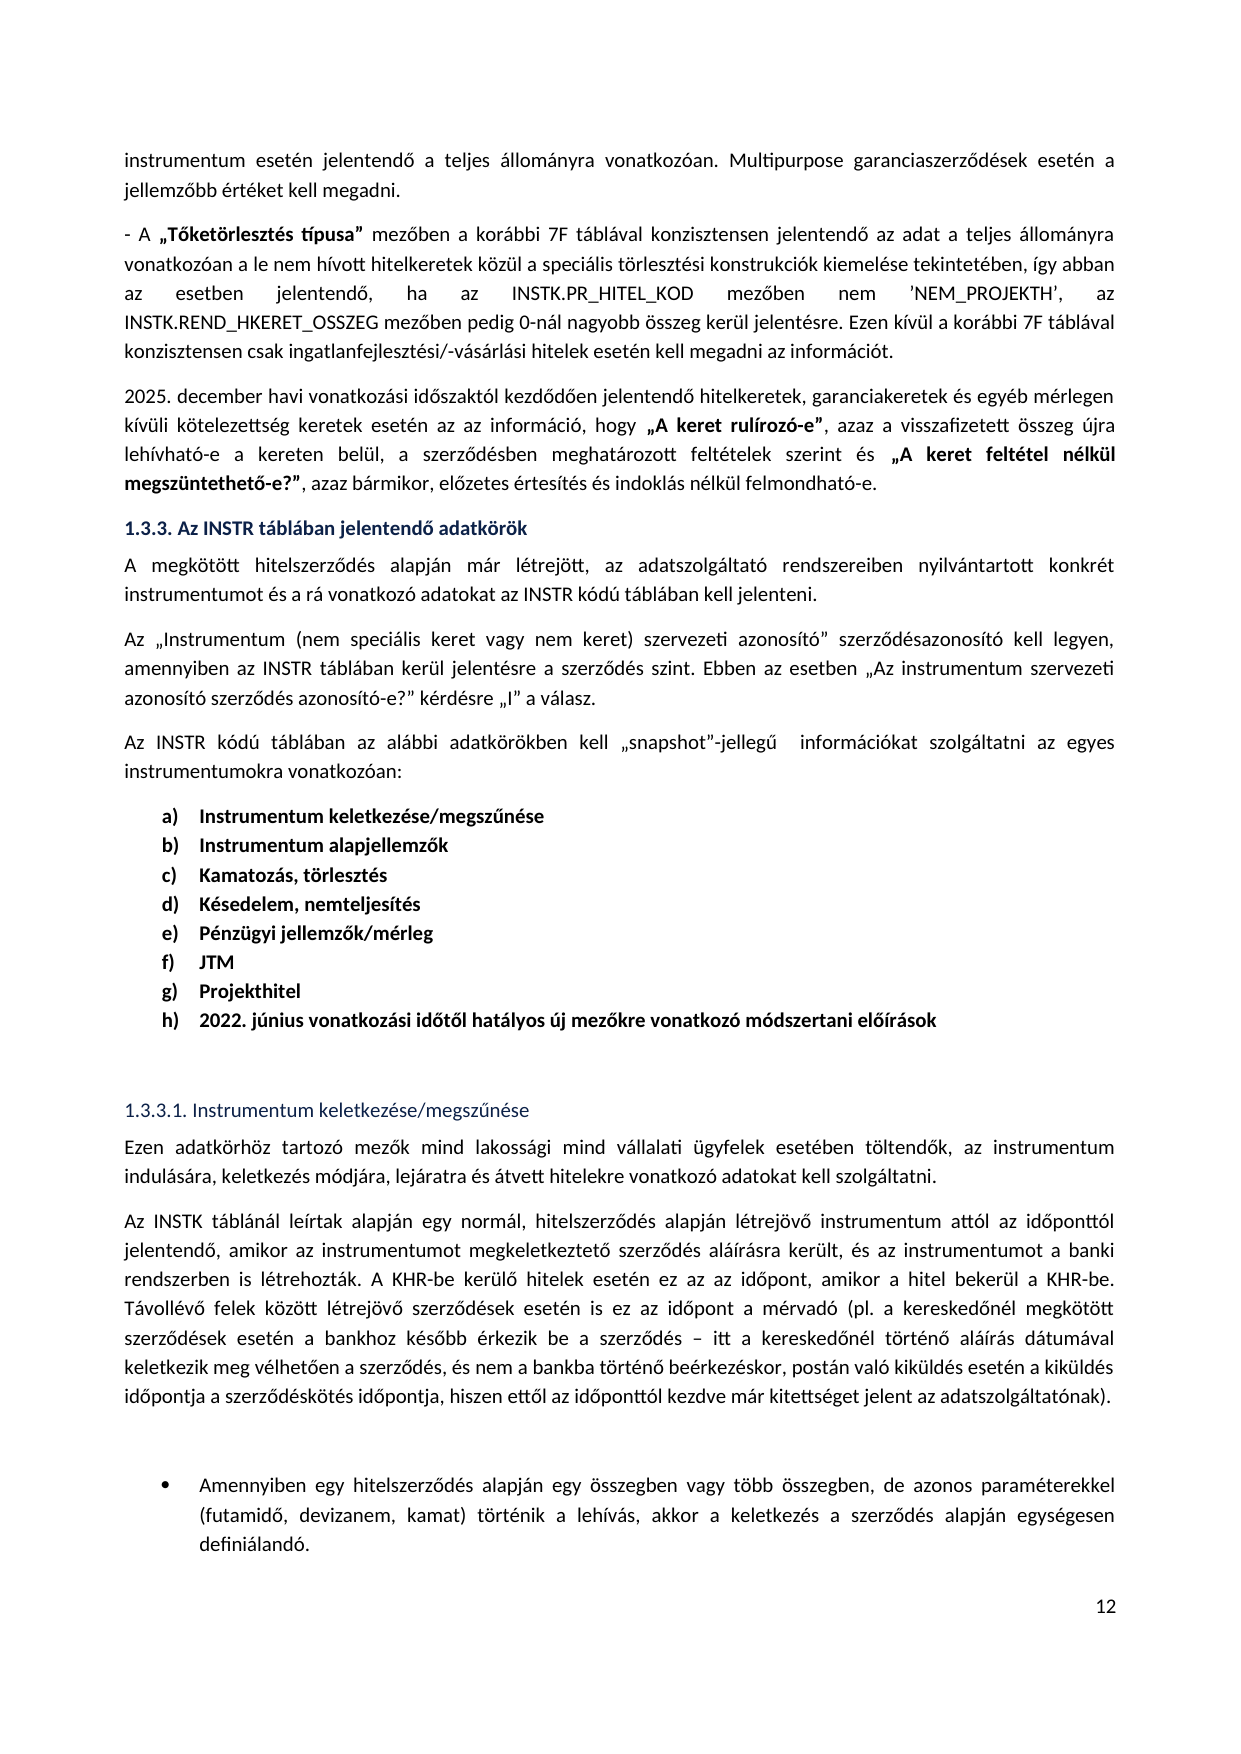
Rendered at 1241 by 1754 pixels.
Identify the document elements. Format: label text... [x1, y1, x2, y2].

text Az INSTR kódú táblában az alábbi adatkörökben kell „snapshot”-jellegű információkat szolgáltatni az egyes instrumentumokra vonatkozóan: [124, 729, 1116, 784]
text - A „Tőketörlesztés típusa” mezőben a korábbi 7F táblával konzisztensen jelentendő az adat a teljes állományra vonatkozóan a le nem hívott hitelkeretek közül a speciális törlesztési konstrukciók kiemelése tekintetében, így abban az esetben jelentendő, ha az INSTK.PR_HITEL_KOD mezőben nem ’NEM_PROJEKTH’, az INSTK.REND_HKERET_OSSZEG mezőben pedig 0-nál nagyobb összeg kerül jelentésre. Ezen kívül a korábbi 7F táblával konzisztensen csak ingatlanfejlesztési/-vásárlási hitelek esetén kell megadni az információt. [124, 222, 1116, 364]
list Instrumentum keletkezése/megszűnése [162, 803, 1116, 829]
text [124, 148, 1116, 202]
list Pénzügyi jellemzők/mérleg [162, 920, 1116, 946]
text Az INSTK táblánál leírtak alapján egy normál, hitelszerződés alapján létrejövő instrumentum attól az időponttól jelentendő, amikor az instrumentumot megkeletkeztető szerződés aláírásra került, és az instrumentumot a banki rendszerben is létrehozták. A KHR-be kerülő hitelek esetén ez az az időpont, amikor a hitel bekerül a KHR-be. Távollévő felek között létrejövő szerződések esetén is ez az időpont a mérvadó (pl. a kereskedőnél megkötött szerződések esetén a bankhoz később érkezik be a szerződés – itt a kereskedőnél történő aláírás dátumával keletkezik meg vélhetően a szerződés, és nem a bankba történő beérkezéskor, postán való kiküldés esetén a kiküldés időpontja a szerződéskötés időpontja, hiszen ettől az időponttól kezdve már kitettséget jelent az adatszolgáltatónak). [124, 1208, 1116, 1408]
list 2022. június vonatkozási időtől hatályos új mezőkre vonatkozó módszertani előírások [162, 1008, 1116, 1033]
text 2025. december havi vonatkozási időszaktól kezdődően jelentendő hitelkeretek, garanciakeretek és egyéb mérlegen kívüli kötelezettség keretek esetén az az információ, hogy „A keret rulírozó-e”, azaz a visszafizetett összeg újra lehívható-e a kereten belül, a szerződésben meghatározott feltételek szerint és „A keret feltétel nélkül megszüntethető-e?”, azaz bármikor, előzetes értesítés és indoklás nélkül felmondható-e. [124, 383, 1116, 496]
subtitle Az INSTR táblában jelentendő adatkörök [124, 515, 1116, 541]
subtitle Instrumentum keletkezése/megszűnése [124, 1097, 1116, 1123]
list Projekthitel [162, 978, 1116, 1004]
list JTM [162, 949, 1116, 975]
list Késedelem, nemteljesítés [162, 891, 1116, 916]
text Az „Instrumentum (nem speciális keret vagy nem keret) szervezeti azonosító” szerződésazonosító kell legyen, amennyiben az INSTR táblában kerül jelentésre a szerződés szint. Ebben az esetben „Az instrumentum szervezeti azonosító szerződés azonosító-e?” kérdésre „I” a válasz. [124, 626, 1116, 710]
list Amennyiben egy hitelszerződés alapján egy összegben vagy több összegben, de azonos paraméterekkel (futamidő, devizanem, kamat) történik a lehívás, akkor a keletkezés a szerződés alapján egységesen definiálandó. [162, 1473, 1116, 1556]
list Kamatozás, törlesztés [162, 862, 1116, 887]
text Ezen adatkörhöz tartozó mezők mind lakossági mind vállalati ügyfelek esetében töltendők, az instrumentum indulására, keletkezés módjára, lejáratra és átvett hitelekre vonatkozó adatokat kell szolgáltatni. [124, 1134, 1116, 1189]
text A megkötött hitelszerződés alapján már létrejött, az adatszolgáltató rendszereiben nyilvántartott konkrét instrumentumot és a rá vonatkozó adatokat az INSTR kódú táblában kell jelenteni. [124, 552, 1116, 607]
list Instrumentum alapjellemzők [162, 833, 1116, 858]
